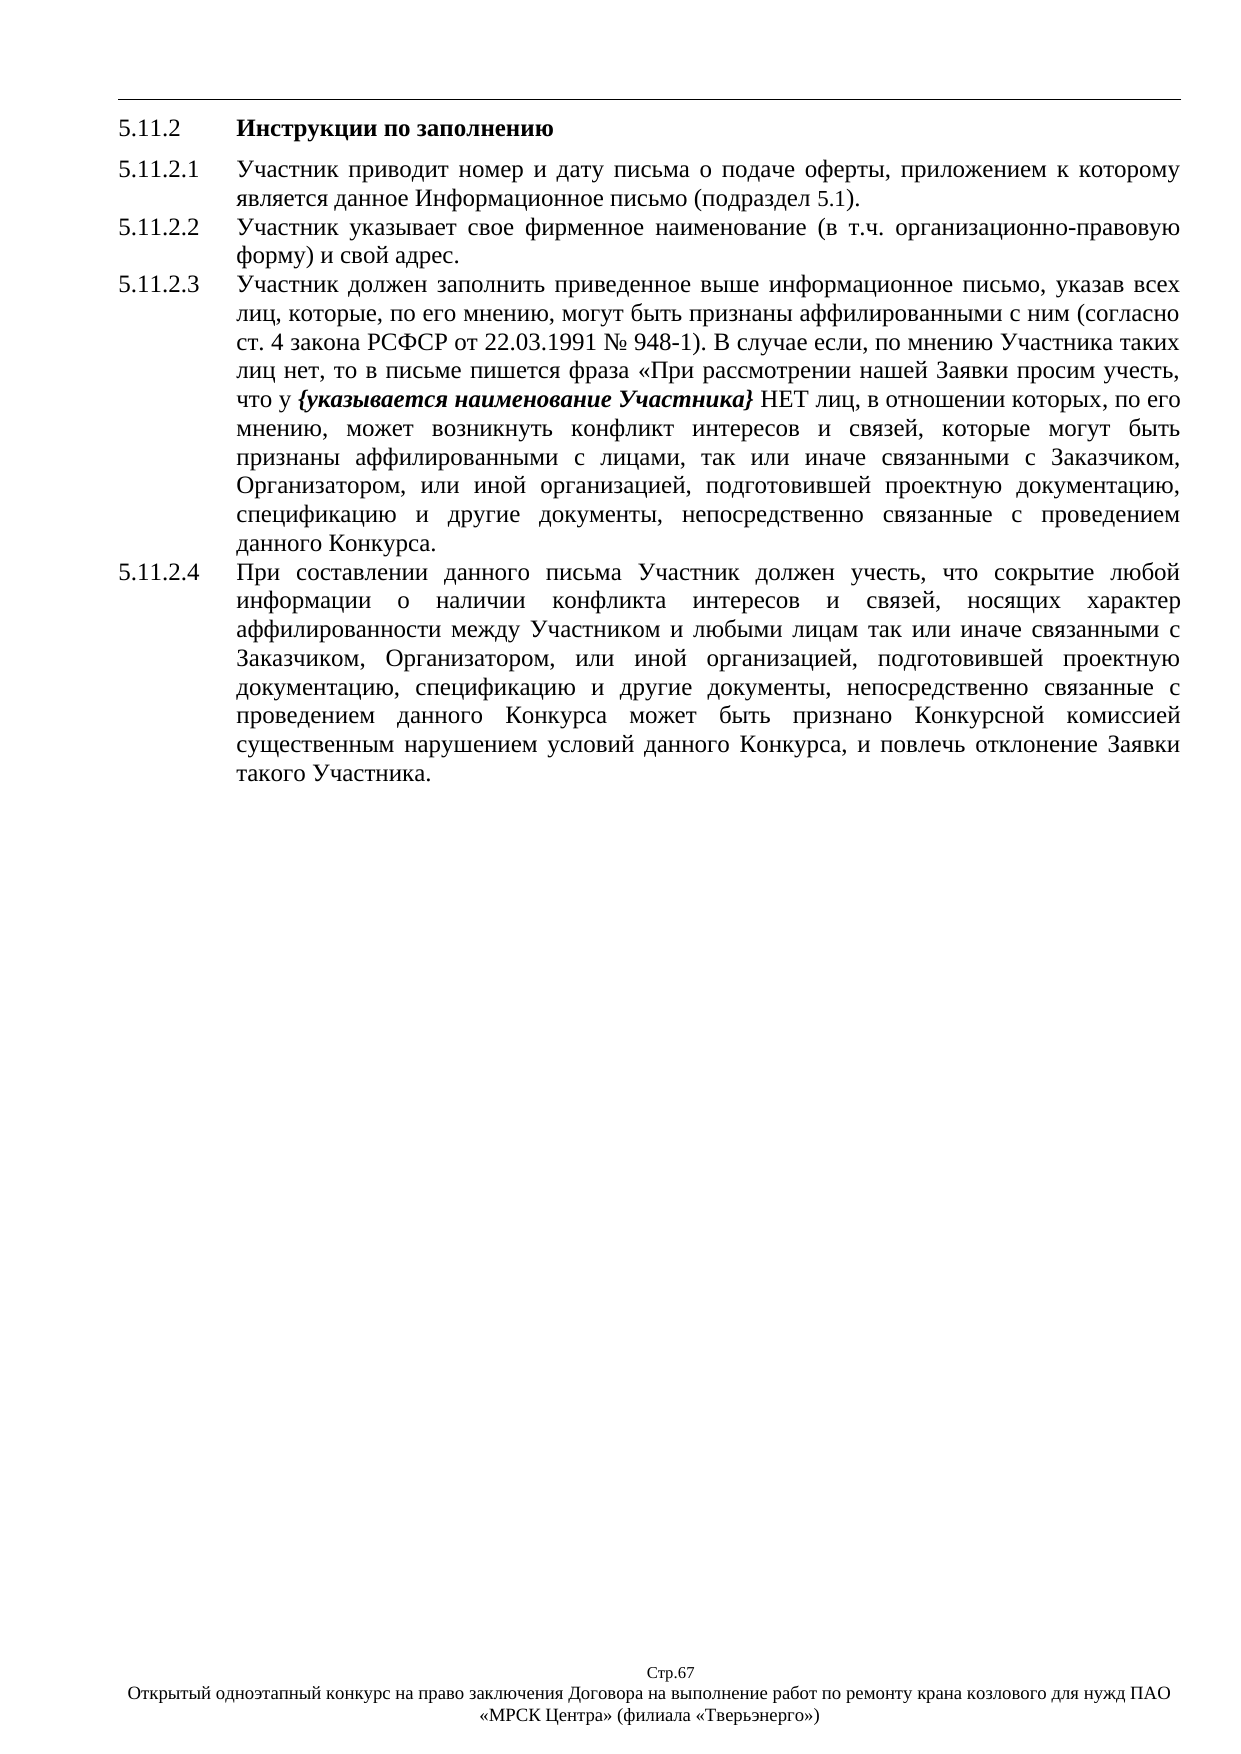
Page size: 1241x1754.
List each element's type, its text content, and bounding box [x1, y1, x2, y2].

subtitle Инструкции по заполнению [118, 113, 1181, 142]
list Участник указывает свое фирменное наименование (в т.ч. организационно-правовую форму) и свой адрес. [118, 212, 1181, 269]
list Участник должен заполнить приведенное выше информационное письмо, указав всех лиц, которые, по его мнению, могут быть признаны аффилированными с ним (согласно ст. 4 закона РСФСР от 22.03.1991 № 948-1). В случае если, по мнению Участника таких лиц нет, то в письме пишется фраза «При рассмотрении нашей Заявки просим учесть, что у {указывается наименование Участника} НЕТ лиц, в отношении которых, по его мнению, может возникнуть конфликт интересов и связей, которые могут быть признаны аффилированными с лицами, так или иначе связанными с Заказчиком, Организатором, или иной организацией, подготовившей проектную документацию, спецификацию и другие документы, непосредственно связанные с проведением данного Конкурса. [118, 269, 1181, 557]
list Участник приводит номер и дату письма о подаче оферты, приложением к которому является данное Информационное письмо (подраздел 5.1). [118, 154, 1181, 212]
list При составлении данного письма Участник должен учесть, что сокрытие любой информации о наличии конфликта интересов и связей, носящих характер аффилированности между Участником и любыми лицам так или иначе связанными с Заказчиком, Организатором, или иной организацией, подготовившей проектную документацию, спецификацию и другие документы, непосредственно связанные с проведением данного Конкурса может быть признано Конкурсной комиссией существенным нарушением условий данного Конкурса, и повлечь отклонение Заявки такого Участника. [118, 557, 1181, 787]
